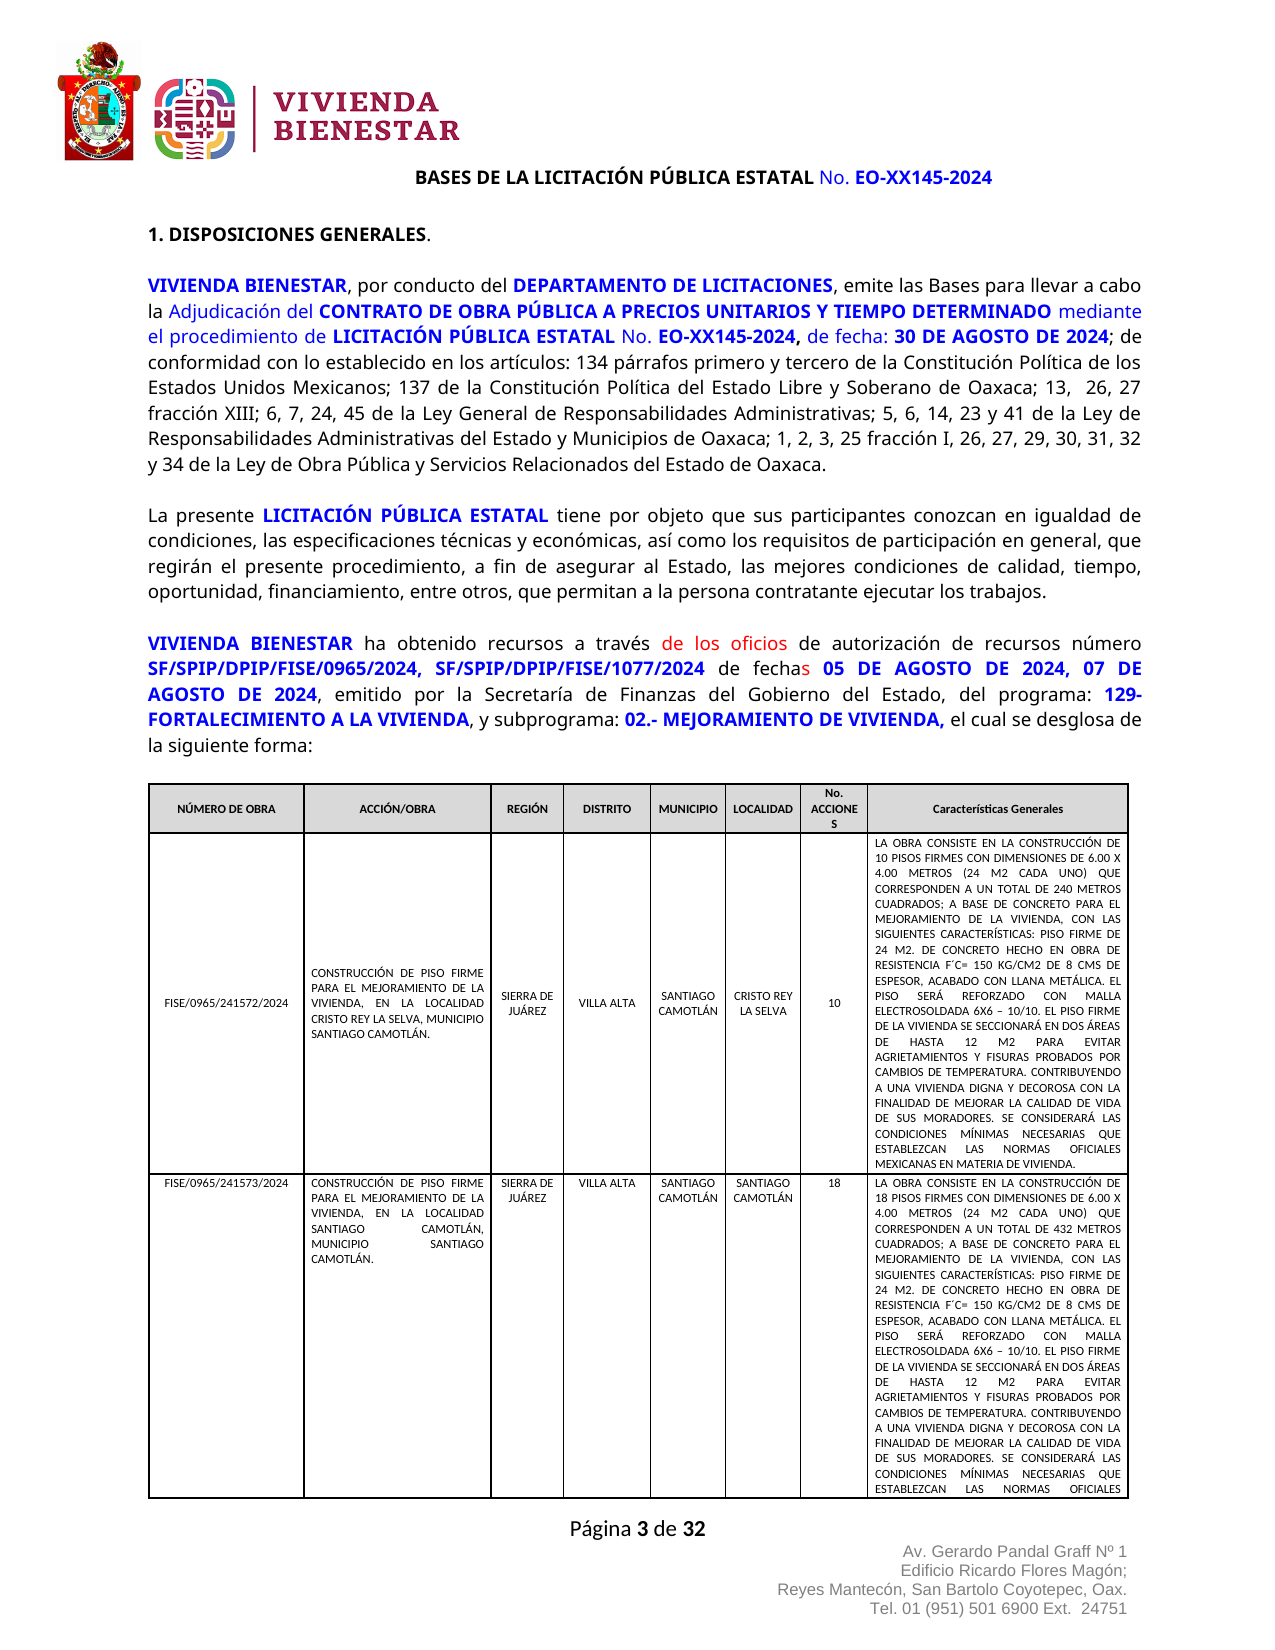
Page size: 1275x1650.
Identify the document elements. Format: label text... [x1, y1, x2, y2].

table_cell CONSTRUCCIÓN DE PISO FIRME PARA EL MEJORAMIENTO DE LA VIVIENDA, EN LA LOCALIDAD SANTIAGO CAMOTLÁN, MUNICIPIO SANTIAGO CAMOTLÁN. [305, 1175, 490, 1497]
table_header No. ACCIONES [801, 785, 867, 832]
text La presente LICITACIÓN PÚBLICA ESTATAL tiene por objeto que sus participantes conozcan en igualdad de condiciones, las especificaciones técnicas y económicas, así como los requisitos de participación en general, que regirán el presente procedimiento, a fin de asegurar al Estado, las mejores condiciones de calidad, tiempo, oportunidad, financiamiento, entre otros, que permitan a la persona contratante ejecutar los trabajos. [148, 502, 1142, 604]
table_header MUNICIPIO [651, 785, 725, 832]
table_cell SANTIAGO CAMOTLÁN [726, 1175, 800, 1497]
table_cell CRISTO REY LA SELVA [726, 834, 800, 1172]
table_cell CONSTRUCCIÓN DE PISO FIRME PARA EL MEJORAMIENTO DE LA VIVIENDA, EN LA LOCALIDAD CRISTO REY LA SELVA, MUNICIPIO SANTIAGO CAMOTLÁN. [305, 834, 490, 1172]
table_cell SIERRA DE JUÁREZ [492, 1175, 563, 1497]
text VIVIENDA BIENESTAR, por conducto del DEPARTAMENTO DE LICITACIONES, emite las Bases para llevar a cabo la Adjudicación del CONTRATO DE OBRA PÚBLICA A PRECIOS UNITARIOS Y TIEMPO DETERMINADO mediante el procedimiento de LICITACIÓN PÚBLICA ESTATAL No. EO-XX145-2024, de fecha: 30 DE AGOSTO DE 2024; de conformidad con lo establecido en los artículos: 134 párrafos primero y tercero de la Constitución Política de los Estados Unidos Mexicanos; 137 de la Constitución Política del Estado Libre y Soberano de Oaxaca; 13, 26, 27 fracción XIII; 6, 7, 24, 45 de la Ley General de Responsabilidades Administrativas; 5, 6, 14, 23 y 41 de la Ley de Responsabilidades Administrativas del Estado y Municipios de Oaxaca; 1, 2, 3, 25 fracción I, 26, 27, 29, 30, 31, 32 y 34 de la Ley de Obra Pública y Servicios Relacionados del Estado de Oaxaca. [148, 272, 1142, 477]
table_cell 10 [801, 834, 867, 1172]
table_header ACCIÓN/OBRA [305, 785, 490, 832]
table_cell FISE/0965/241572/2024 [150, 834, 303, 1172]
table_cell SIERRA DE JUÁREZ [492, 834, 563, 1172]
picture [55, 41, 143, 163]
text 1. DISPOSICIONES GENERALES. [148, 221, 1142, 247]
table_cell VILLA ALTA [564, 1175, 650, 1497]
table_header REGIÓN [492, 785, 563, 832]
table_header DISTRITO [564, 785, 650, 832]
table_header NÚMERO DE OBRA [150, 785, 303, 832]
text VIVIENDA BIENESTAR ha obtenido recursos a través de los oficios de autorización de recursos número SF/SPIP/DPIP/FISE/0965/2024, SF/SPIP/DPIP/FISE/1077/2024 de fechas 05 DE AGOSTO DE 2024, 07 DE AGOSTO DE 2024, emitido por la Secretaría de Finanzas del Gobierno del Estado, del programa: 129- FORTALECIMIENTO A LA VIVIENDA, y subprograma: 02.- MEJORAMIENTO DE VIVIENDA, el cual se desglosa de la siguiente forma: [148, 630, 1142, 757]
table_header LOCALIDAD [726, 785, 800, 832]
table_cell SANTIAGO CAMOTLÁN [651, 834, 725, 1172]
table_header Características Generales [868, 785, 1127, 832]
picture [150, 70, 476, 168]
table_cell 18 [801, 1175, 867, 1497]
table_cell VILLA ALTA [564, 834, 650, 1172]
table_cell LA OBRA CONSISTE EN LA CONSTRUCCIÓN DE 10 PISOS FIRMES CON DIMENSIONES DE 6.00 X 4.00 METROS (24 M2 CADA UNO) QUE CORRESPONDEN A UN TOTAL DE 240 METROS CUADRADOS; A BASE DE CONCRETO PARA EL MEJORAMIENTO DE LA VIVIENDA, CON LAS SIGUIENTES CARACTERÍSTICAS: PISO FIRME DE 24 M2. DE CONCRETO HECHO EN OBRA DE RESISTENCIA F´C= 150 KG/CM2 DE 8 CMS DE ESPESOR, ACABADO CON LLANA METÁLICA. EL PISO SERÁ REFORZADO CON MALLA ELECTROSOLDADA 6X6 – 10/10. EL PISO FIRME DE LA VIVIENDA SE SECCIONARÁ EN DOS ÁREAS DE HASTA 12 M2 PARA EVITAR AGRIETAMIENTOS Y FISURAS PROBADOS POR CAMBIOS DE TEMPERATURA. CONTRIBUYENDO A UNA VIVIENDA DIGNA Y DECOROSA CON LA FINALIDAD DE MEJORAR LA CALIDAD DE VIDA DE SUS MORADORES. SE CONSIDERARÁ LAS CONDICIONES MÍNIMAS NECESARIAS QUE ESTABLEZCAN LAS NORMAS OFICIALES MEXICANAS EN MATERIA DE VIVIENDA. [868, 834, 1127, 1172]
table_cell SANTIAGO CAMOTLÁN [651, 1175, 725, 1497]
table_cell FISE/0965/241573/2024 [150, 1175, 303, 1497]
